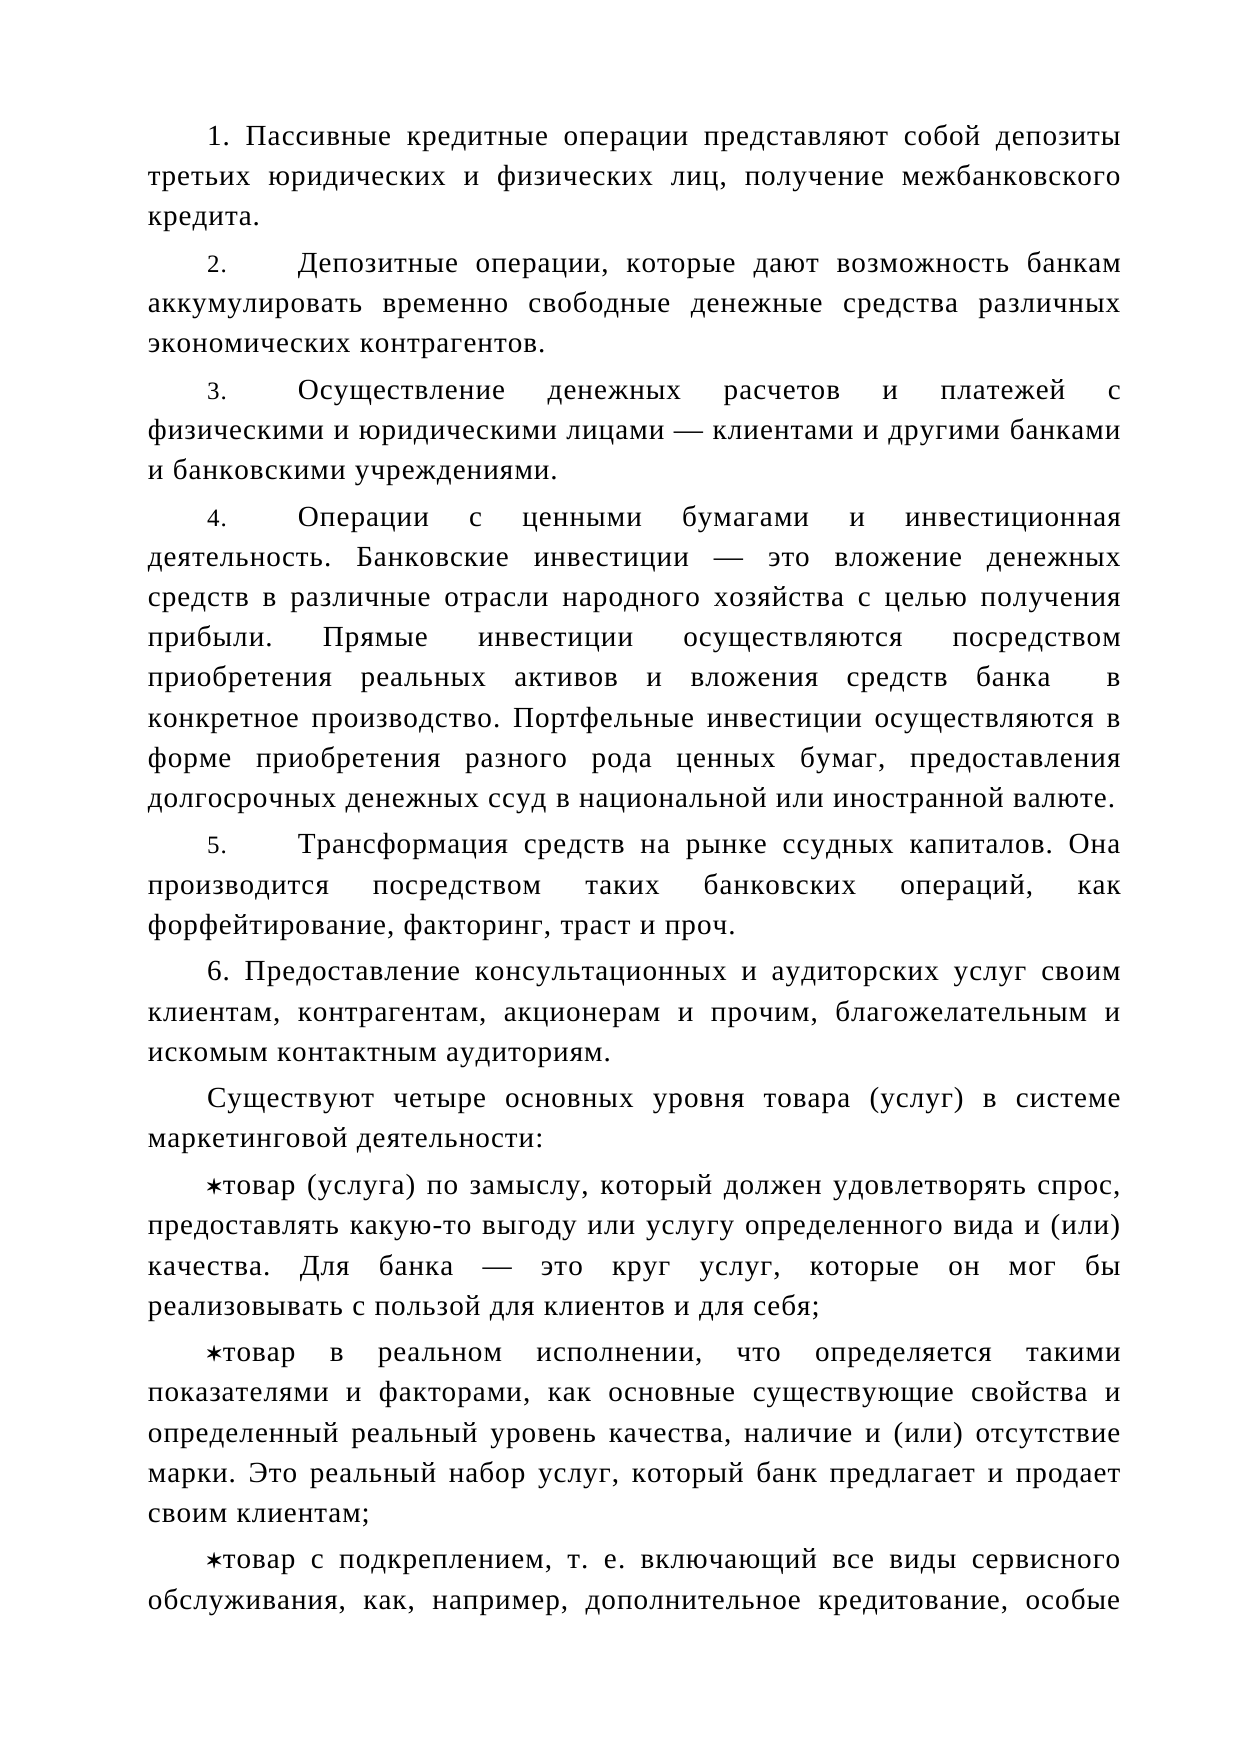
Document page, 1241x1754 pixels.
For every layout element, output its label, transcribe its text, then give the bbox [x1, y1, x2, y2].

list Трансформация средств на рынке ссудных капиталов. Она производится посредством таких банковских операций, как форфейтирование, факторинг, траст и проч. [148, 827, 1122, 941]
list Операции с ценными бумагами и инвестиционная деятельность. Банковские инвестиции — это вложение денежных средств в различные отрасли народного хозяйства с целью получения прибыли. Прямые инвестиции осуществляются посредством приобретения реальных активов и вложения средств банка в конкретное производство. Портфельные инвестиции осуществляются в форме приобретения разного рода ценных бумаг, предоставления долгосрочных денежных ссуд в национальной или иностранной валюте. [148, 499, 1122, 814]
list товар (услуга) по замыслу, который должен удовлетворять спрос, предоставлять какую-то выгоду или услугу определенного вида и (или) качества. Для банка — это круг услуг, которые он мог бы реализовывать с пользой для клиентов и для себя; [148, 1167, 1122, 1321]
text 6. Предоставление консультационных и аудиторских услуг своим клиентам, контрагентам, акционерам и прочим, благожелательным и искомым контактным аудиториям. [148, 953, 1122, 1067]
text Существуют четыре основных уровня товара (услуг) в системе маркетинговой деятельности: [148, 1080, 1122, 1154]
list Осуществление денежных расчетов и платежей с физическими и юридическими лицами — клиентами и другими банками и банковскими учреждениями. [148, 372, 1122, 486]
text 1. Пассивные кредитные операции представляют собой депозиты третьих юридических и физических лиц, получение межбанковского кредита. [148, 118, 1122, 232]
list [148, 1542, 1122, 1616]
list Депозитные операции, которые дают возможность банкам аккумулировать временно свободные денежные средства различных экономических контрагентов. [148, 245, 1122, 359]
list товар в реальном исполнении, что определяется такими показателями и факторами, как основные существующие свойства и определенный реальный уровень качества, наличие и (или) отсутствие марки. Это реальный набор услуг, который банк предлагает и продает своим клиентам; [148, 1334, 1122, 1529]
